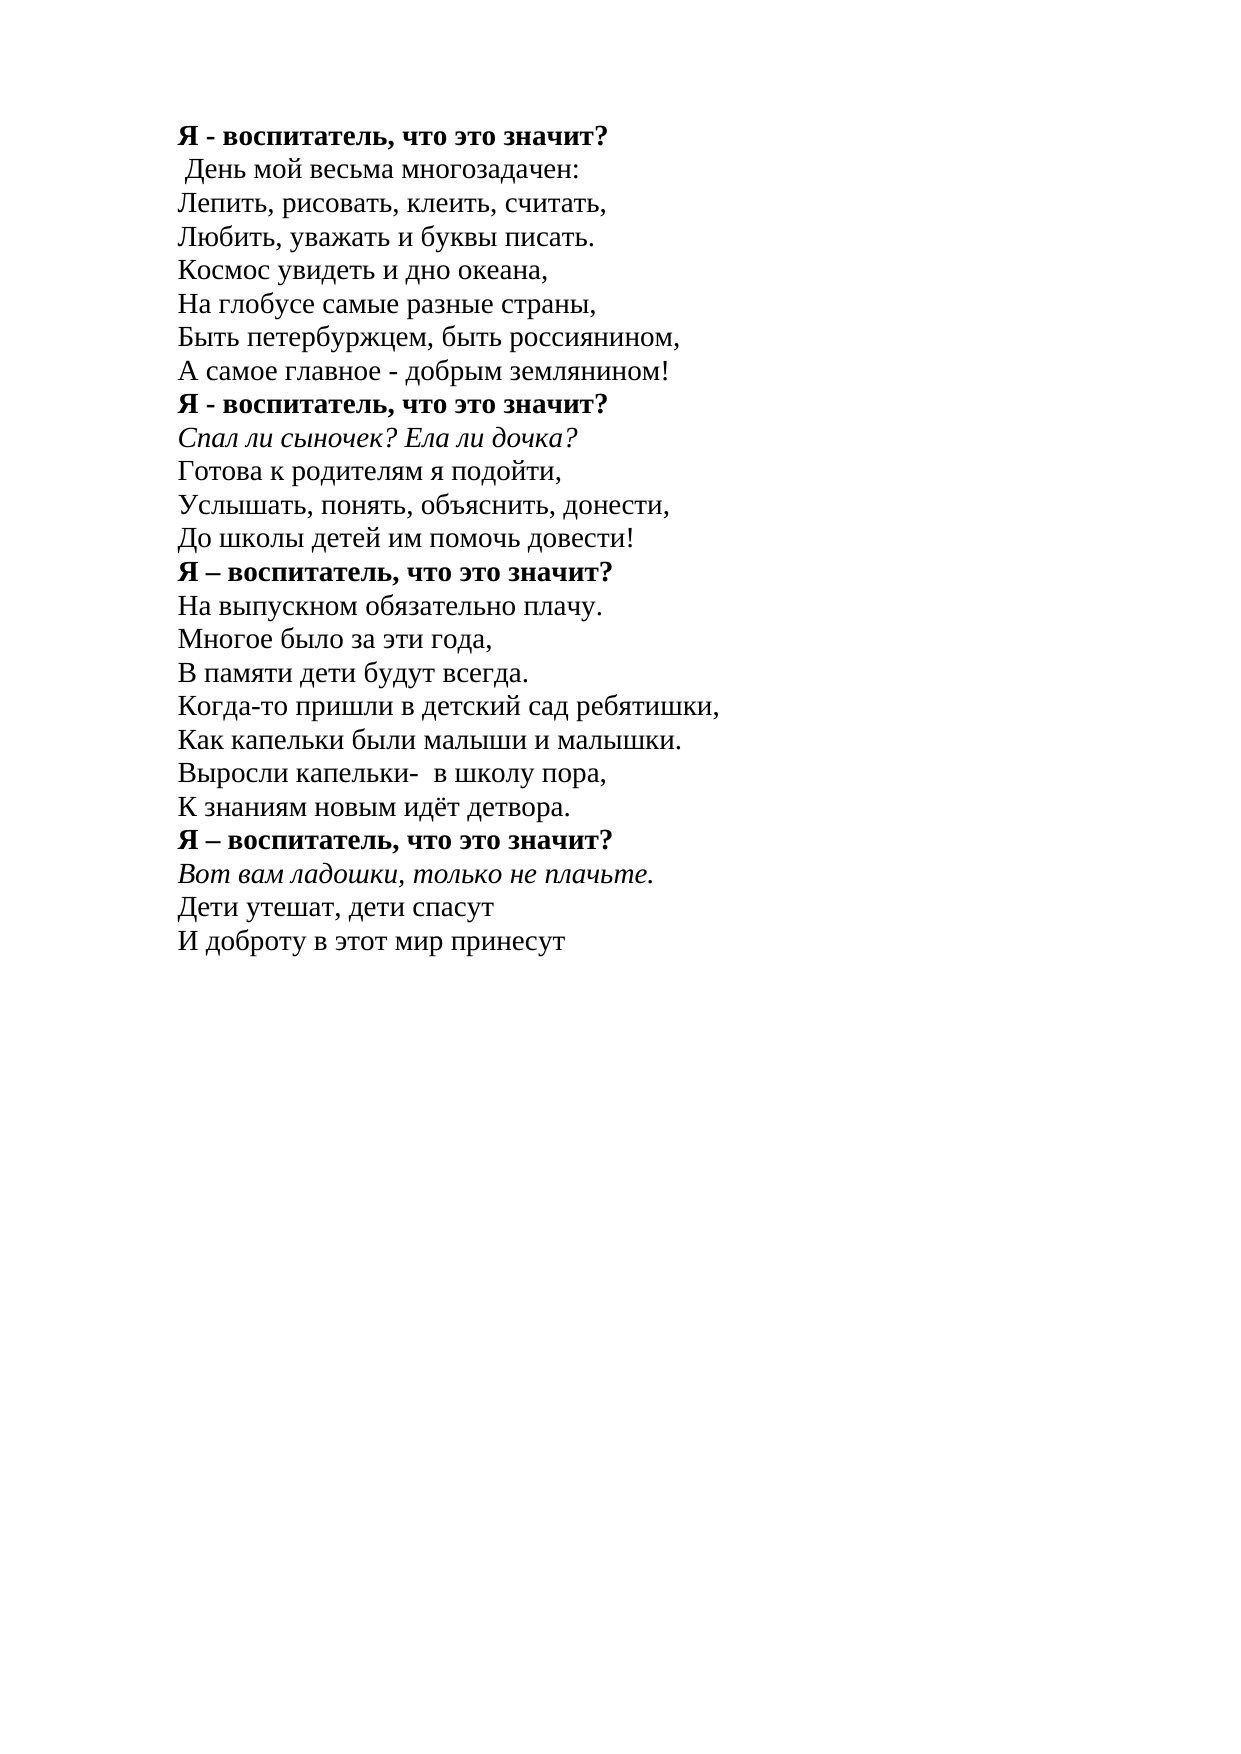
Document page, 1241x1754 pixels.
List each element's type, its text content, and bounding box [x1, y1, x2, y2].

text Я – воспитатель, что это значит? Вот вам ладошки, только не плачьте. Дети утешат, дети спасут И доброту в этот мир принесут [177, 822, 1152, 957]
text Я - воспитатель, что это значит? Спал ли сыночек? Ела ли дочка? Готова к родителям я подойти, Услышать, понять, объяснить, донести, До школы детей им помочь довести! [177, 386, 1152, 554]
text Я - воспитатель, что это значит? День мой весьма многозадачен: Лепить, рисовать, клеить, считать, Любить, уважать и буквы писать. Космос увидеть и дно океана, На глобусе самые разные страны, Быть петербуржцем, быть россиянином, А самое главное - добрым землянином! [177, 118, 1152, 386]
text Я – воспитатель, что это значит? На выпускном обязательно плачу. Многое было за эти года, В памяти дети будут всегда. Когда-то пришли в детский сад ребятишки, Как капельки были малыши и малышки. Выросли капельки- в школу пора, К знаниям новым идёт детвора. [177, 554, 1152, 822]
